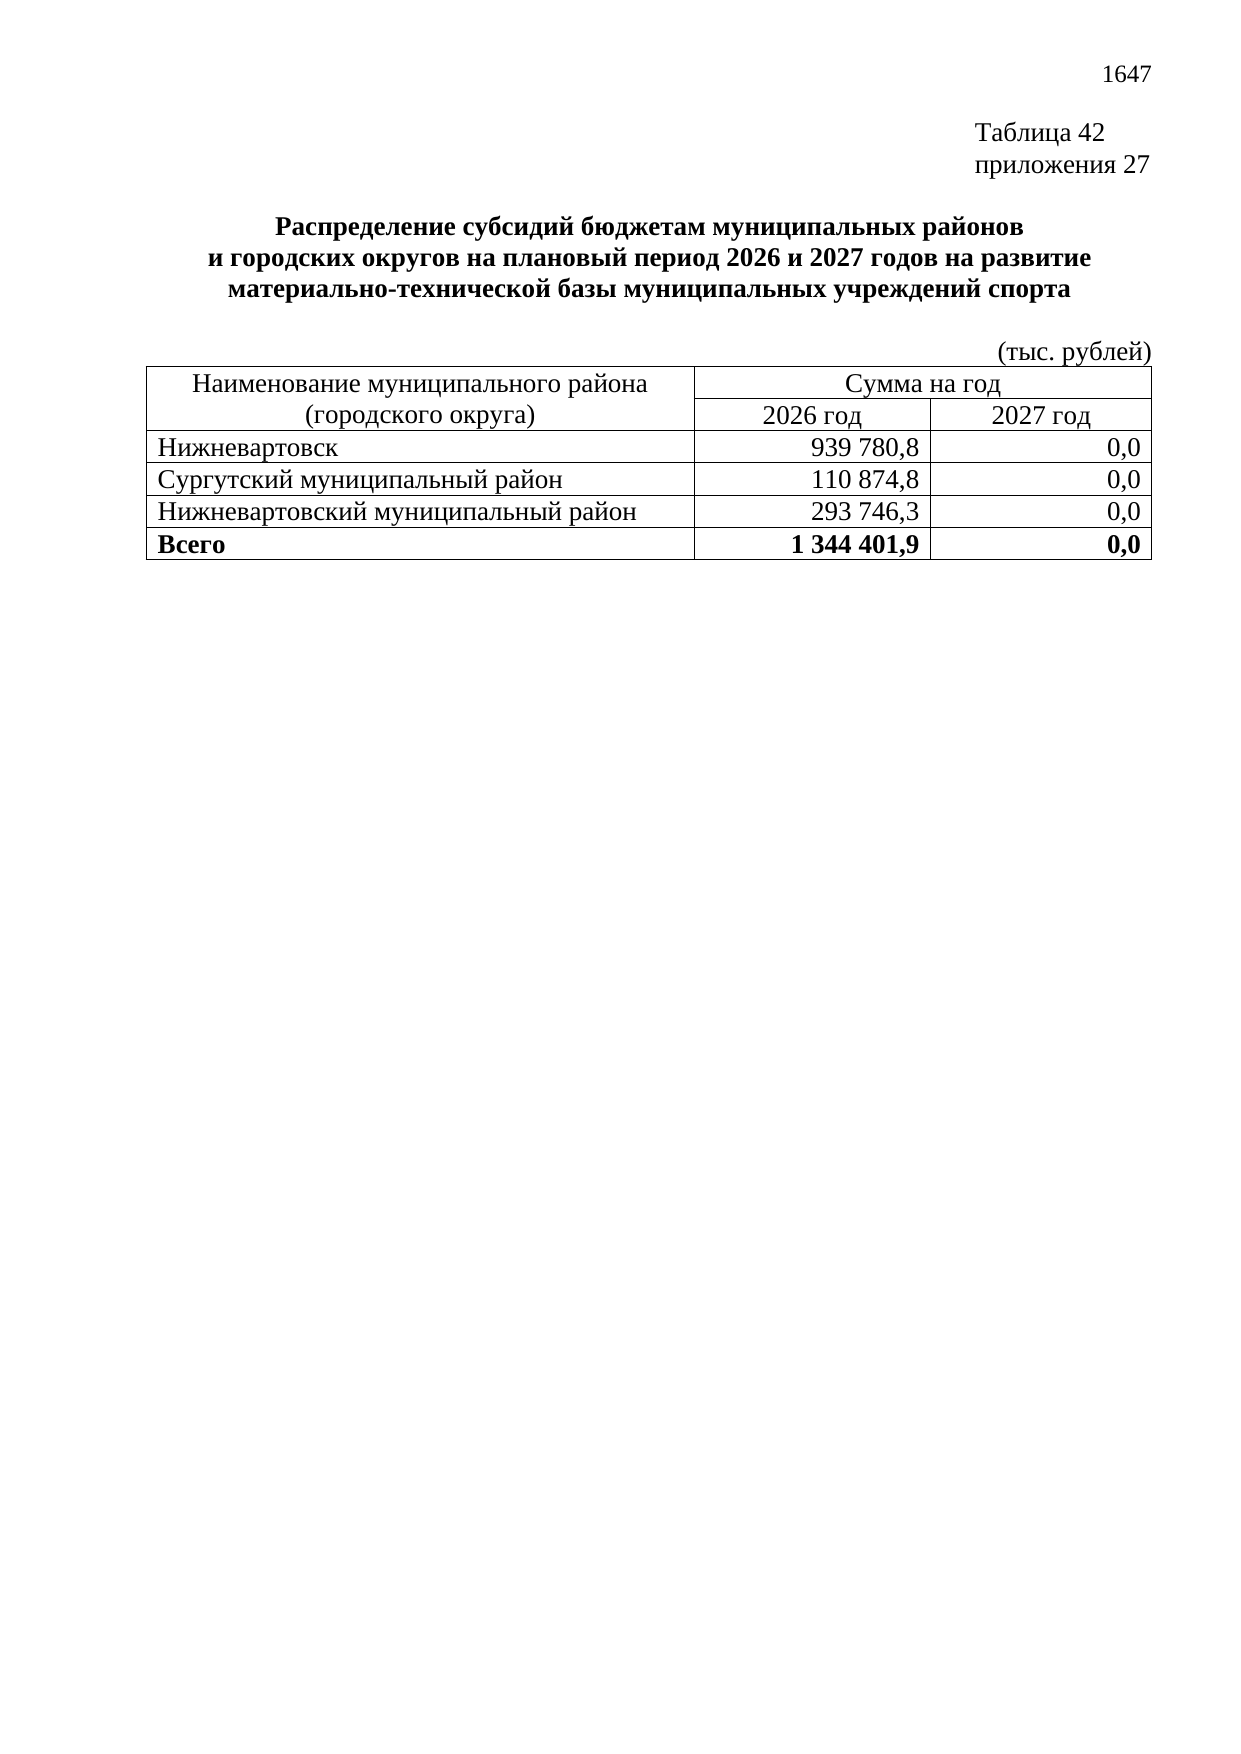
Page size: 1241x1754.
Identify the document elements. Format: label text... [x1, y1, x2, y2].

text Таблица 42 [974, 117, 1181, 148]
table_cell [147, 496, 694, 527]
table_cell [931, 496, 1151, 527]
text (тыс. рублей) [148, 334, 1152, 366]
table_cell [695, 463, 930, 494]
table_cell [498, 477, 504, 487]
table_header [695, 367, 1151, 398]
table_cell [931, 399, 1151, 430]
text Распределение субсидий бюджетам муниципальных районов [148, 210, 1152, 241]
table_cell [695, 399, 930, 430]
text и городских округов на плановый период 2026 и 2027 годов на развитие материально-технической базы муниципальных учреждений спорта [148, 241, 1152, 303]
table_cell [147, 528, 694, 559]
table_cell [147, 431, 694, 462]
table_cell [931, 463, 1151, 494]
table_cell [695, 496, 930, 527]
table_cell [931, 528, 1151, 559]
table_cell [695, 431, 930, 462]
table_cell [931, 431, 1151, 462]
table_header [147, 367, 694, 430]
text приложения 27 [974, 148, 1152, 179]
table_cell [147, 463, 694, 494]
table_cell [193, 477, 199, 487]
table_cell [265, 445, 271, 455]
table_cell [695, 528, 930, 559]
